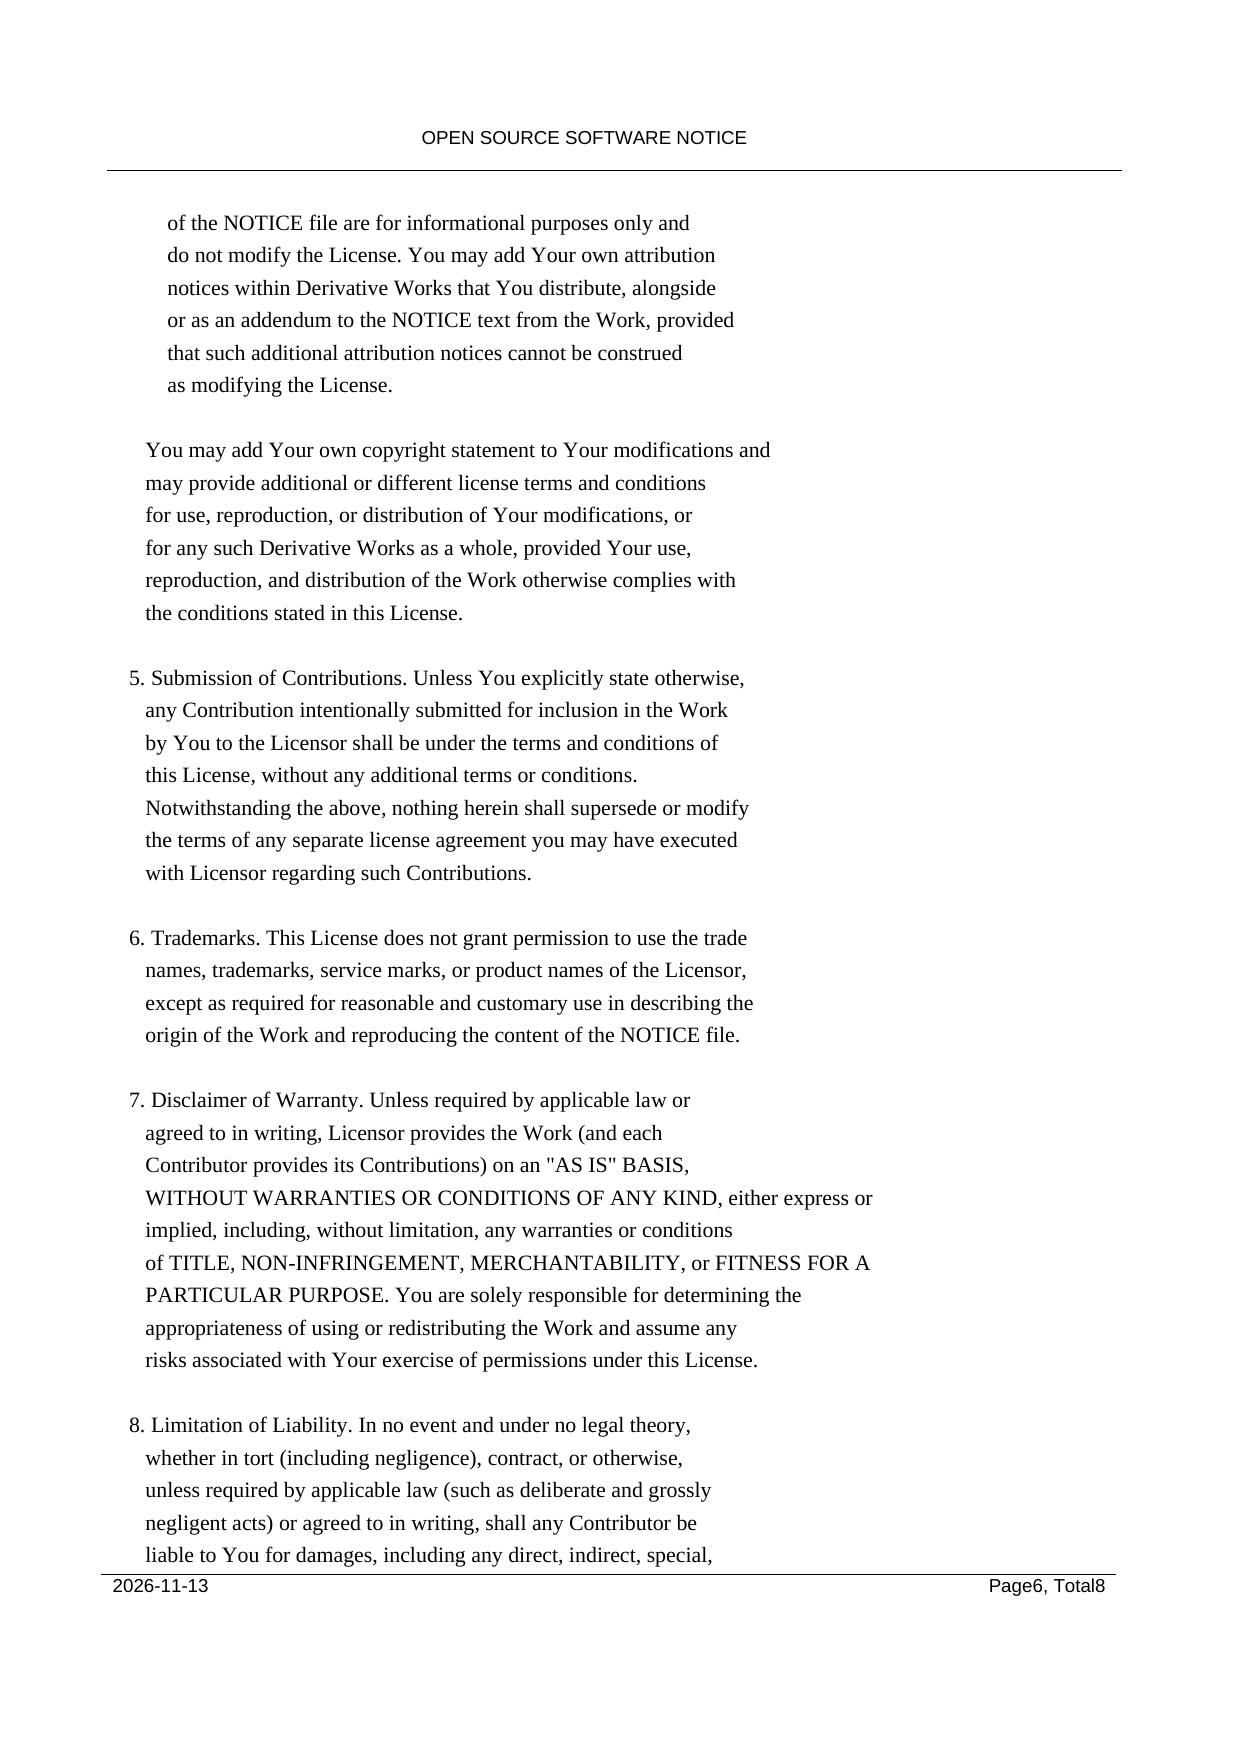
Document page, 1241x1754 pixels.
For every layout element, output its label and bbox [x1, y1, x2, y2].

text [112, 206, 1128, 1571]
